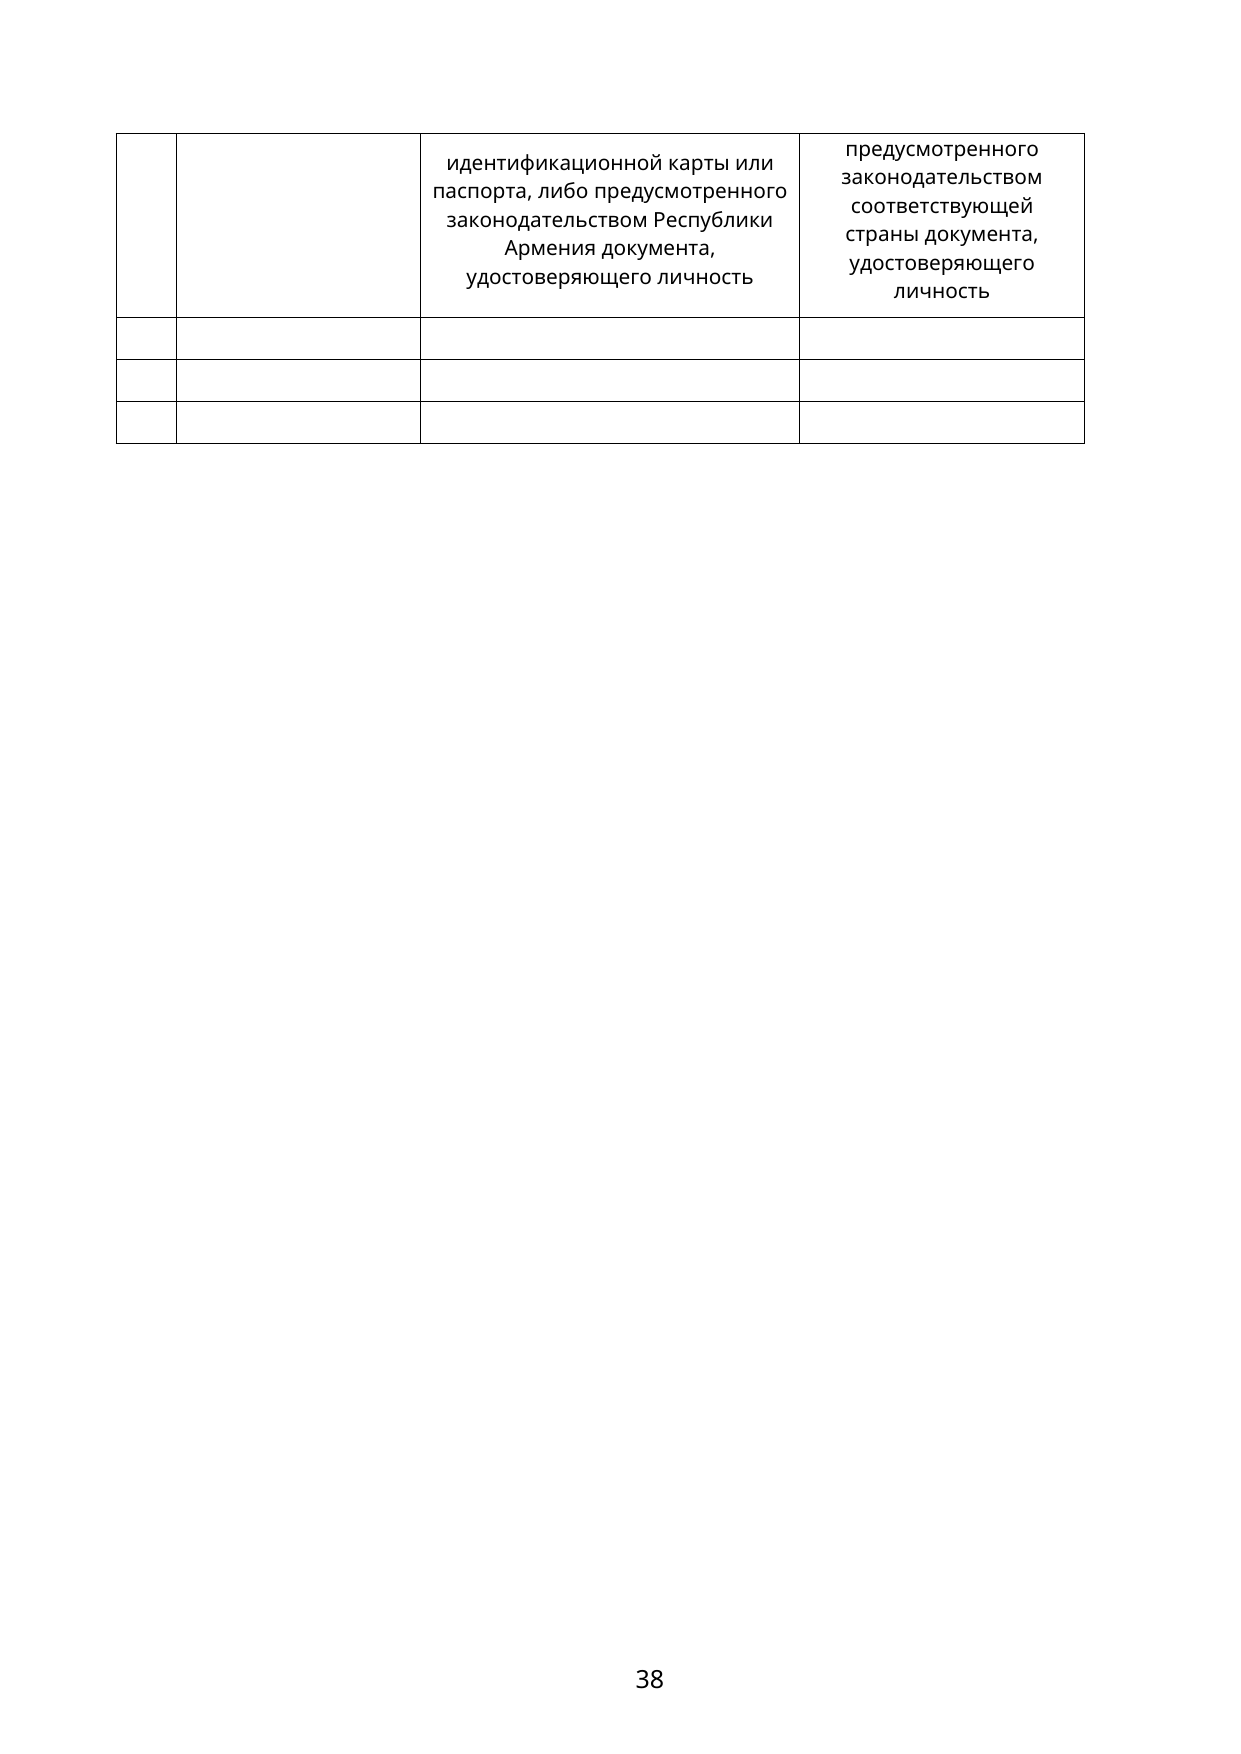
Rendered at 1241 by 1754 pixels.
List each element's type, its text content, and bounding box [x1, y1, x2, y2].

table_cell [117, 402, 176, 443]
table_cell [800, 318, 1084, 359]
table_cell [421, 402, 799, 443]
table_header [421, 134, 799, 317]
table_cell [117, 318, 176, 359]
table_cell [177, 402, 420, 443]
table_cell [421, 360, 799, 401]
table_cell [177, 360, 420, 401]
table_cell [800, 360, 1084, 401]
table_cell [421, 318, 799, 359]
table_cell [117, 360, 176, 401]
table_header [177, 134, 420, 317]
table_cell [800, 402, 1084, 443]
table_header п/н [117, 134, 176, 317]
table_cell [177, 318, 420, 359]
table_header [800, 134, 1084, 317]
